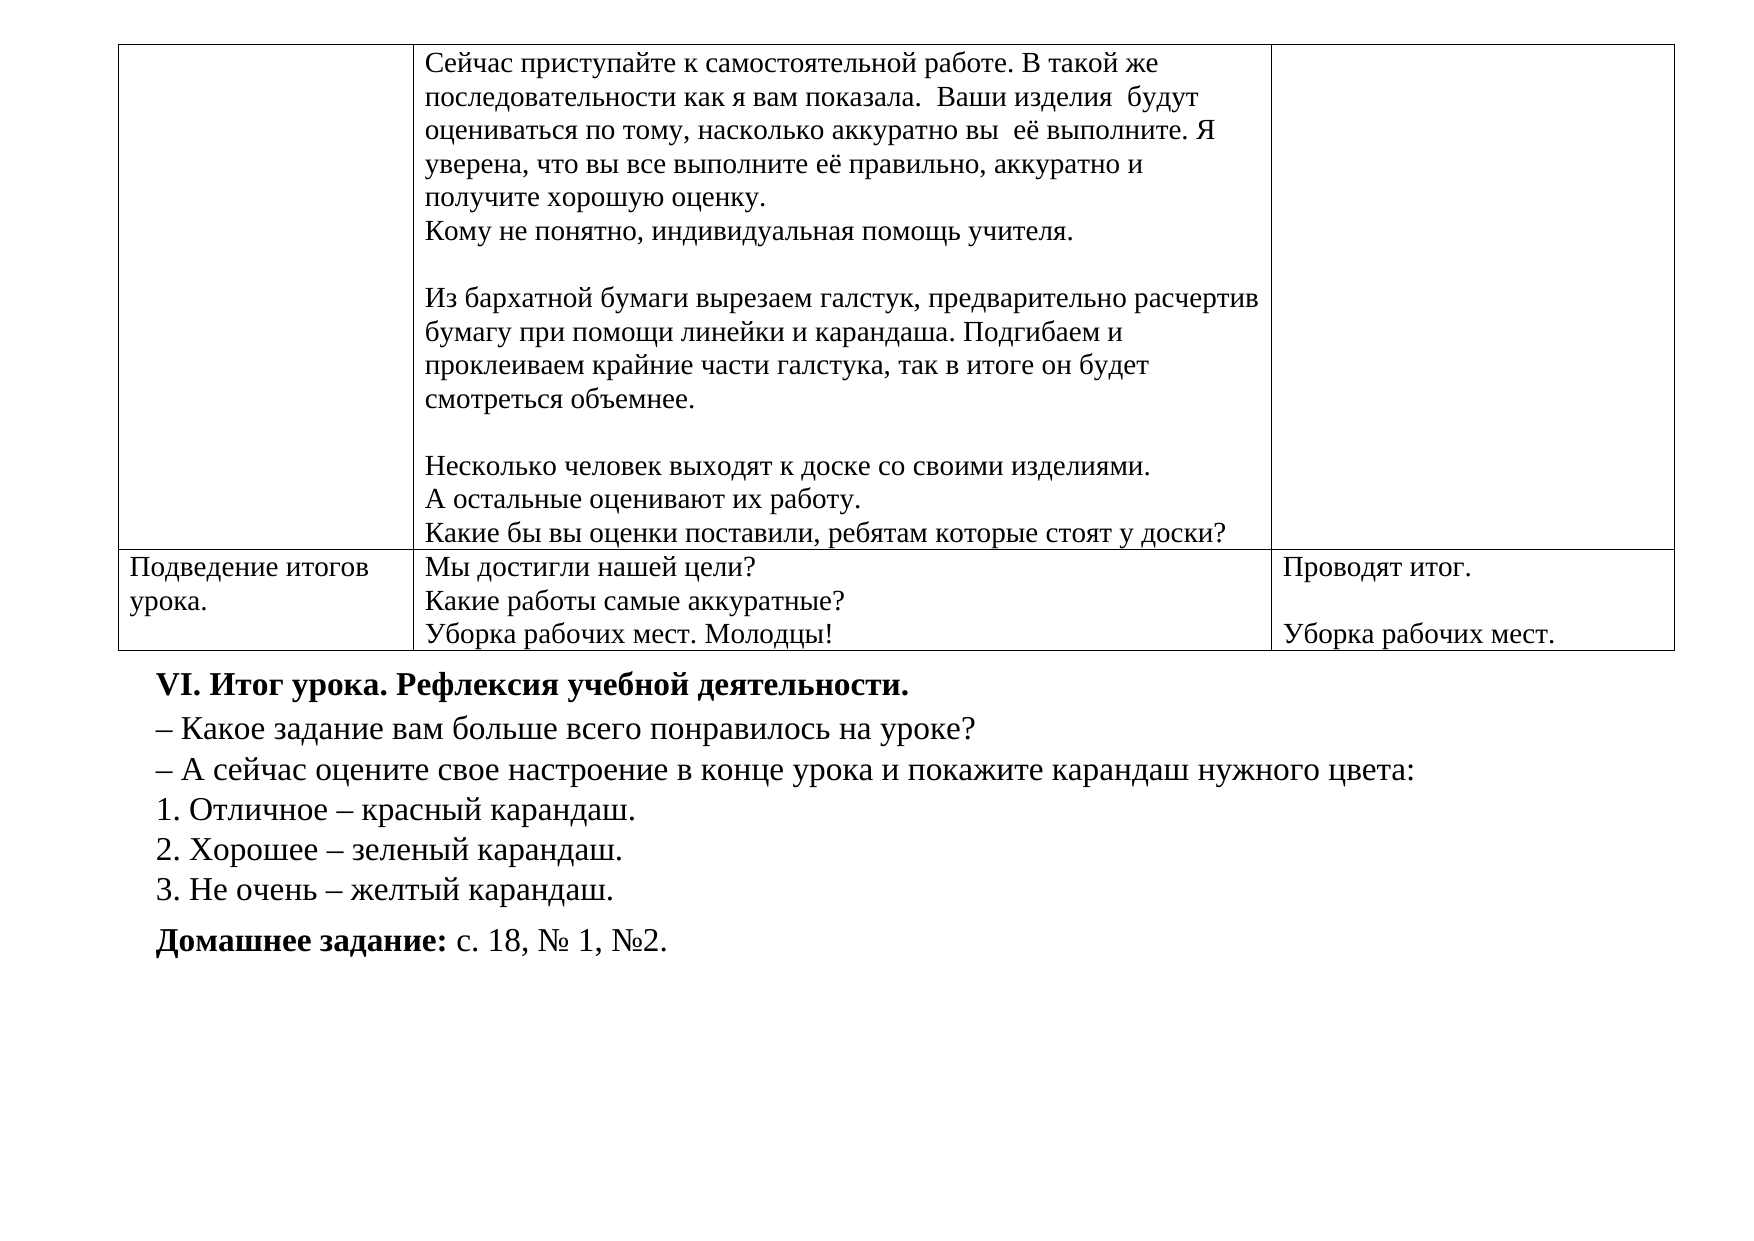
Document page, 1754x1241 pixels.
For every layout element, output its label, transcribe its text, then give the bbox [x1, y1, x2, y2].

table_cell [414, 45, 1271, 548]
text – Какое задание вам больше всего понравилось на уроке? [118, 709, 1695, 747]
table_cell Мы достигли нашей цели? Какие работы самые аккуратные? Уборка рабочих мест. Молодцы! [414, 550, 1271, 650]
text 3. Не очень – желтый карандаш. [118, 869, 1695, 908]
text Домашнее задание: с. 18, № 1, №2. [118, 921, 1695, 959]
table_cell Проводят итог. Уборка рабочих мест. [1272, 550, 1674, 650]
text 1. Отличное – красный карандаш. [118, 789, 1695, 827]
text 2. Хорошее – зеленый карандаш. [118, 829, 1695, 868]
text VI. Итог урока. Рефлексия учебной деятельности. [118, 664, 1695, 702]
text – А сейчас оцените свое настроение в конце урока и покажите карандаш нужного цвета: [118, 749, 1695, 787]
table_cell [119, 45, 413, 548]
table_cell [1272, 45, 1674, 548]
table_cell Подведение итогов урока. [119, 550, 413, 650]
